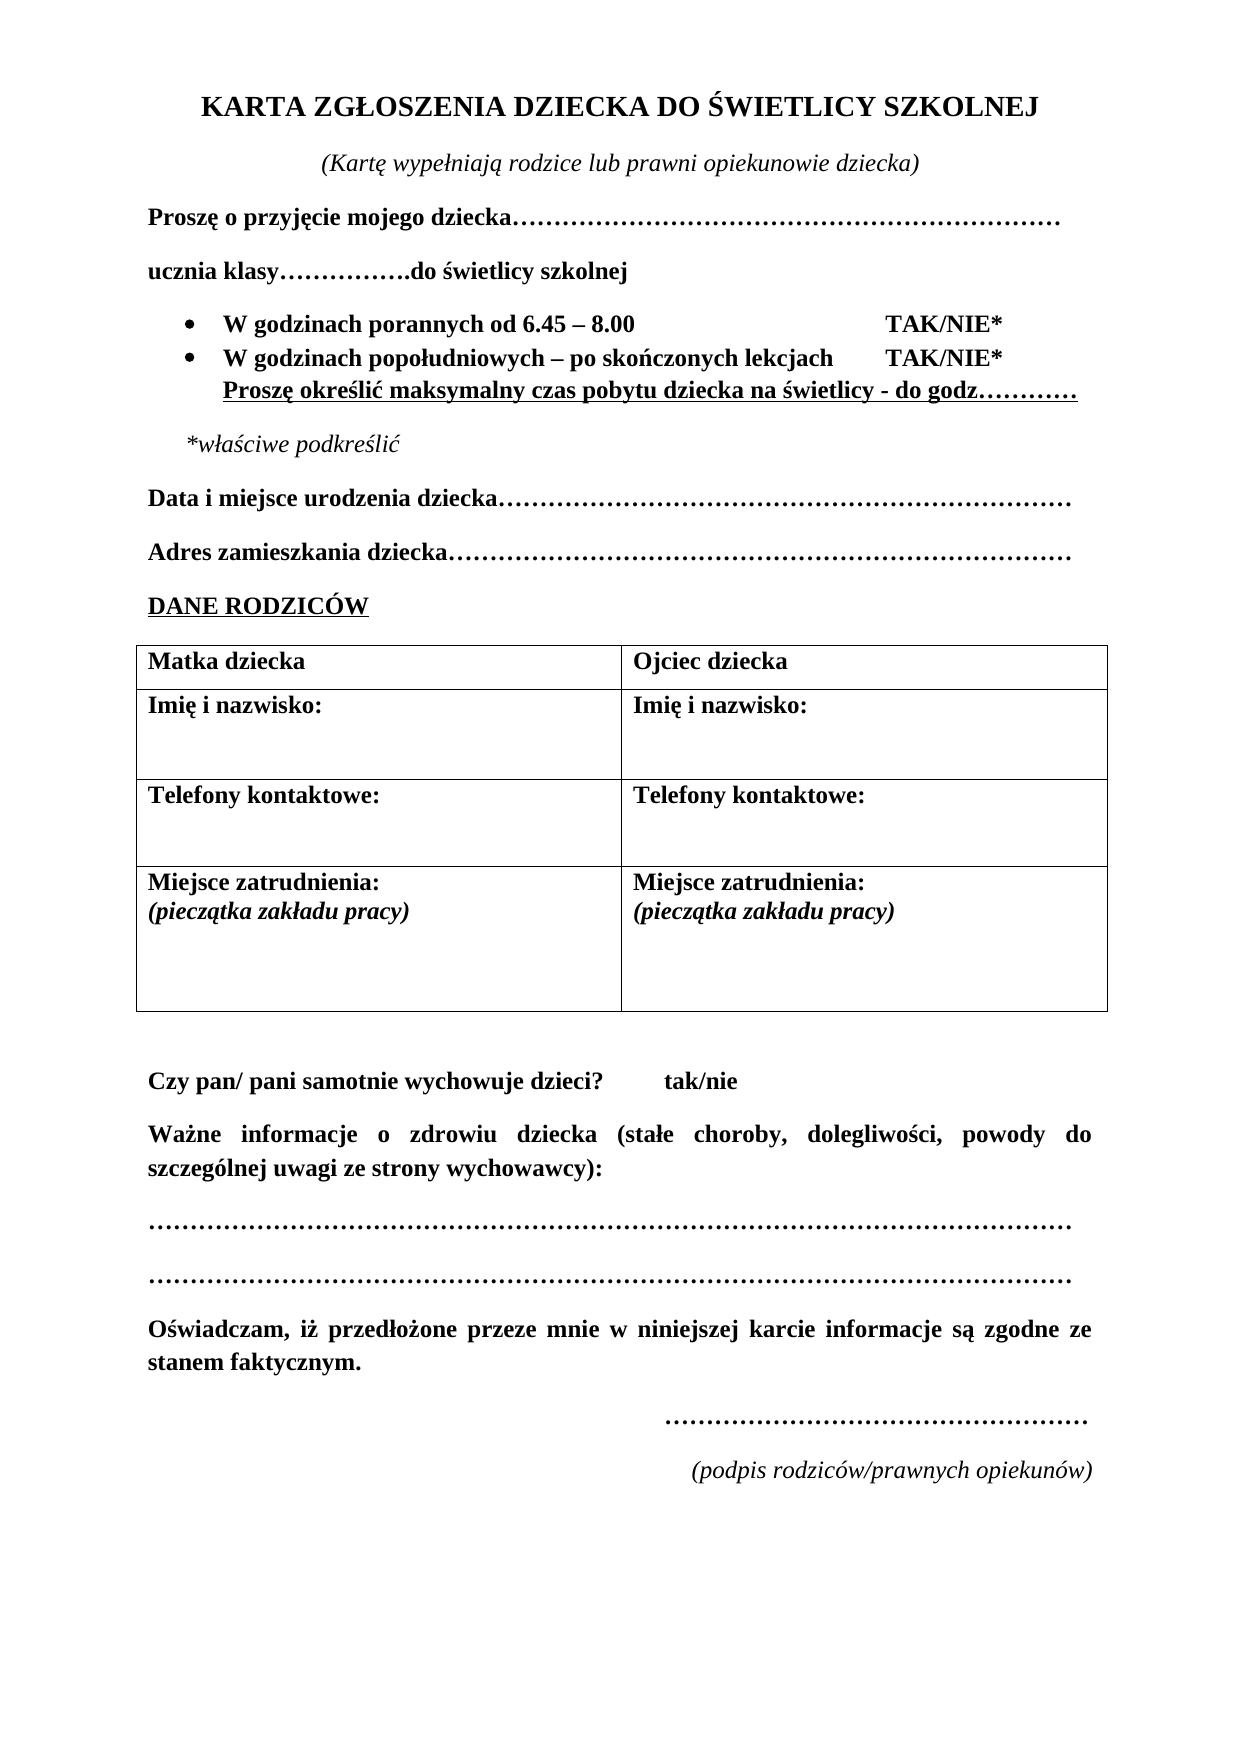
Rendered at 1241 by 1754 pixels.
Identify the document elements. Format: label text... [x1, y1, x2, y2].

text Proszę o przyjęcie mojego dziecka………………………………………………………… [148, 202, 1093, 231]
table_cell Telefony kontaktowe: [622, 780, 1107, 866]
text Oświadczam, iż przedłożone przeze mnie w niniejszej karcie informacje są zgodne ze stanem faktycznym. [148, 1314, 1093, 1376]
table_cell Telefony kontaktowe: [137, 780, 621, 866]
table_cell Miejsce zatrudnienia: (pieczątka zakładu pracy) [622, 867, 1107, 1011]
table_cell Imię i nazwisko: [137, 690, 621, 779]
text ucznia klasy…………….do świetlicy szkolnej [148, 256, 1093, 284]
table_cell Imię i nazwisko: [622, 690, 1107, 779]
table_cell Miejsce zatrudnienia: (pieczątka zakładu pracy) [137, 867, 621, 1011]
list W godzinach porannych od 6.45 – 8.00 TAK/NIE* [185, 309, 1093, 338]
list W godzinach popołudniowych – po skończonych lekcjach TAK/NIE* [185, 343, 1093, 371]
text Adres zamieszkania dziecka………………………………………………………………… [148, 537, 1093, 566]
text DANE RODZICÓW [148, 591, 1093, 620]
text ………………………………………………………………………………………………… [148, 1206, 1093, 1235]
text Data i miejsce urodzenia dziecka…………………………………………………………… [148, 483, 1093, 512]
list Proszę określić maksymalny czas pobytu dziecka na świetlicy - do godz………… [223, 376, 1093, 404]
table_header Ojciec dziecka [622, 646, 1107, 689]
text Czy pan/ pani samotnie wychowuje dzieci? tak/nie [148, 1066, 1093, 1094]
table_header Matka dziecka [137, 646, 621, 689]
text (Kartę wypełniają rodzice lub prawni opiekunowie dziecka) [148, 148, 1093, 177]
text …………………………………………… [148, 1401, 1093, 1430]
text *właściwe podkreślić [185, 429, 1093, 458]
list (podpis rodziców/prawnych opiekunów) [223, 1455, 1093, 1484]
text KARTA ZGŁOSZENIA DZIECKA DO ŚWIETLICY SZKOLNEJ [148, 89, 1093, 122]
text Ważne informacje o zdrowiu dziecka (stałe choroby, dolegliwości, powody do szczególnej uwagi ze strony wychowawcy): [148, 1119, 1093, 1181]
text ………………………………………………………………………………………………… [148, 1260, 1093, 1289]
